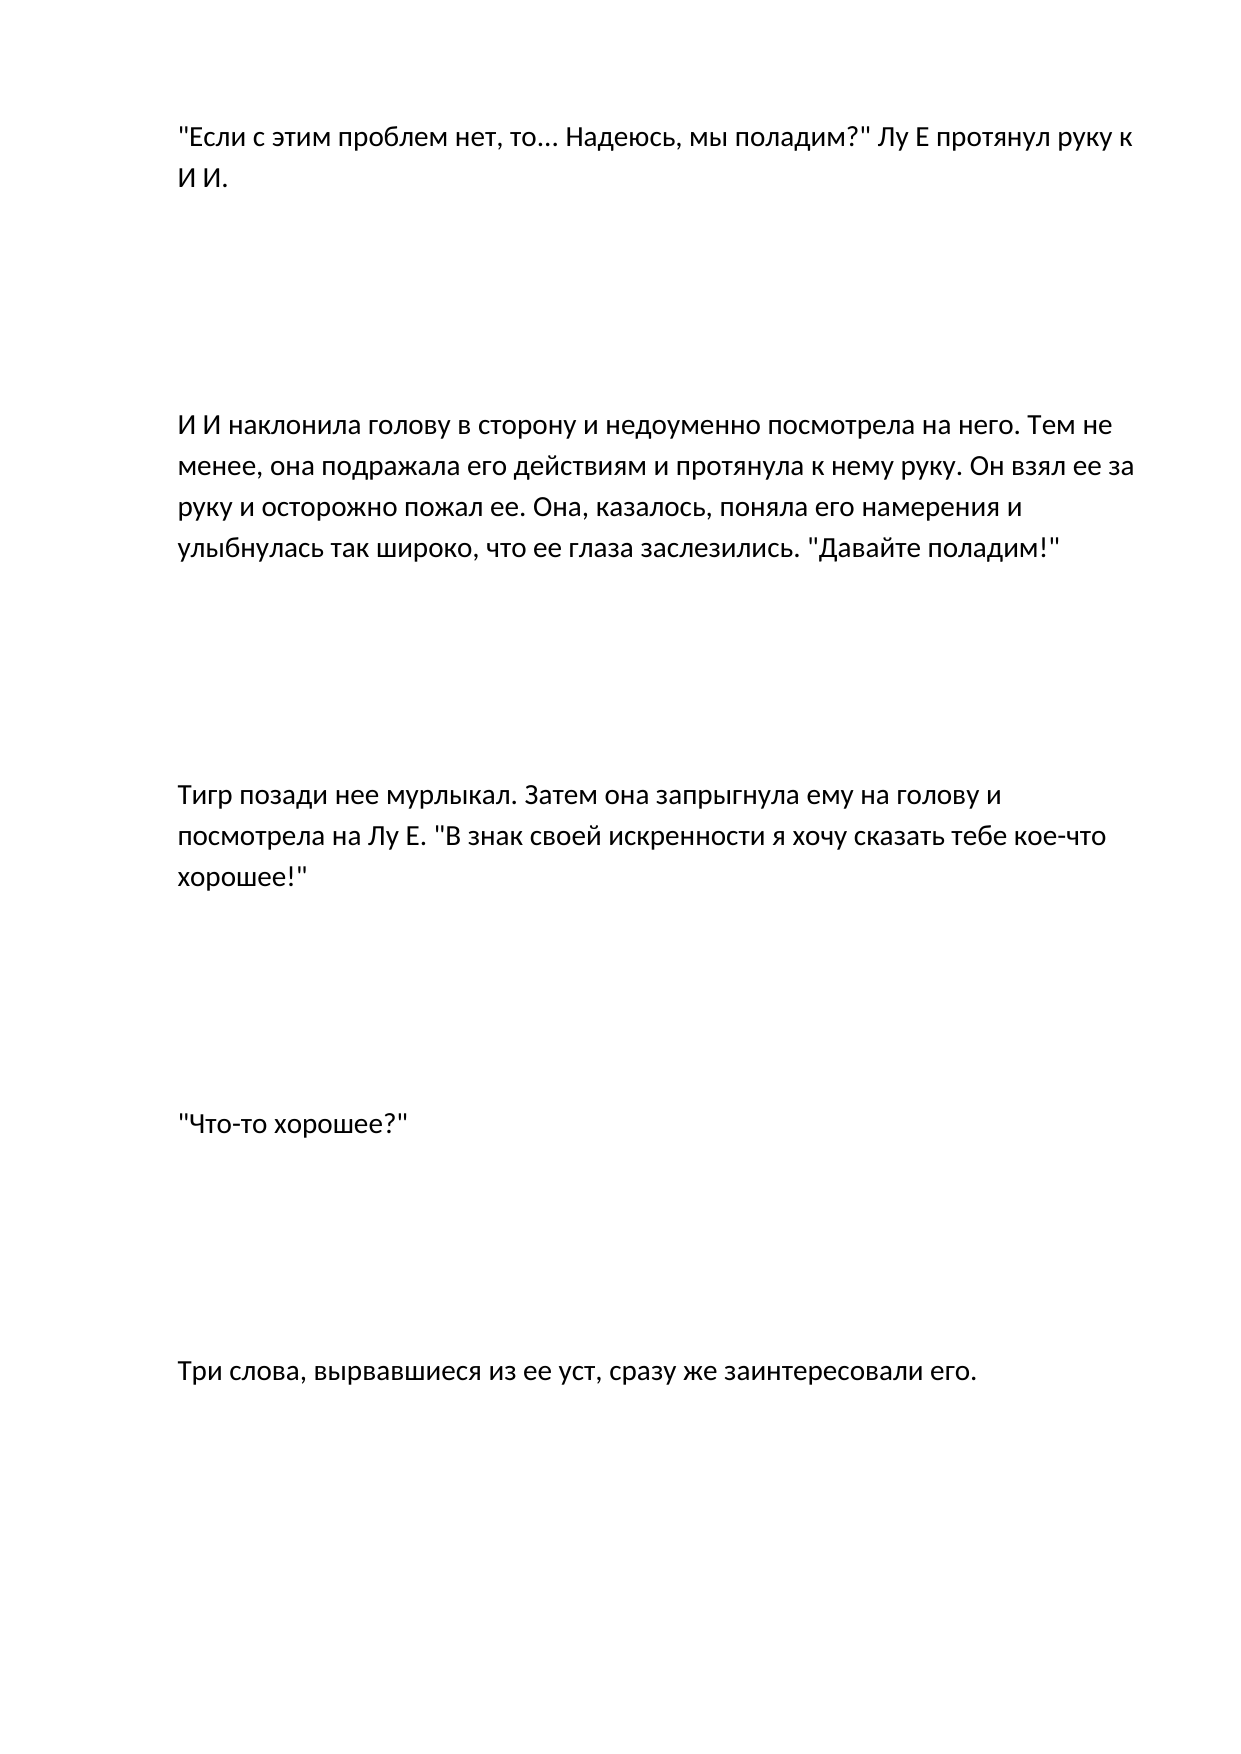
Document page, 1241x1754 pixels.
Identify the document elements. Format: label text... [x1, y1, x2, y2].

text "Что-то хорошее?" [177, 1105, 1152, 1141]
text "Если с этим проблем нет, то... Надеюсь, мы поладим?" Лу Е протянул руку к И И. [177, 118, 1152, 195]
text Тигр позади нее мурлыкал. Затем она запрыгнула ему на голову и посмотрела на Лу Е. "В знак своей искренности я хочу сказать тебе кое-что хорошее!" [177, 776, 1152, 893]
text Три слова, вырвавшиеся из ее уст, сразу же заинтересовали его. [177, 1352, 1152, 1388]
text И И наклонила голову в сторону и недоуменно посмотрела на него. Тем не менее, она подражала его действиям и протянула к нему руку. Он взял ее за руку и осторожно пожал ее. Она, казалось, поняла его намерения и улыбнулась так широко, что ее глаза заслезились. "Давайте поладим!" [177, 406, 1152, 564]
